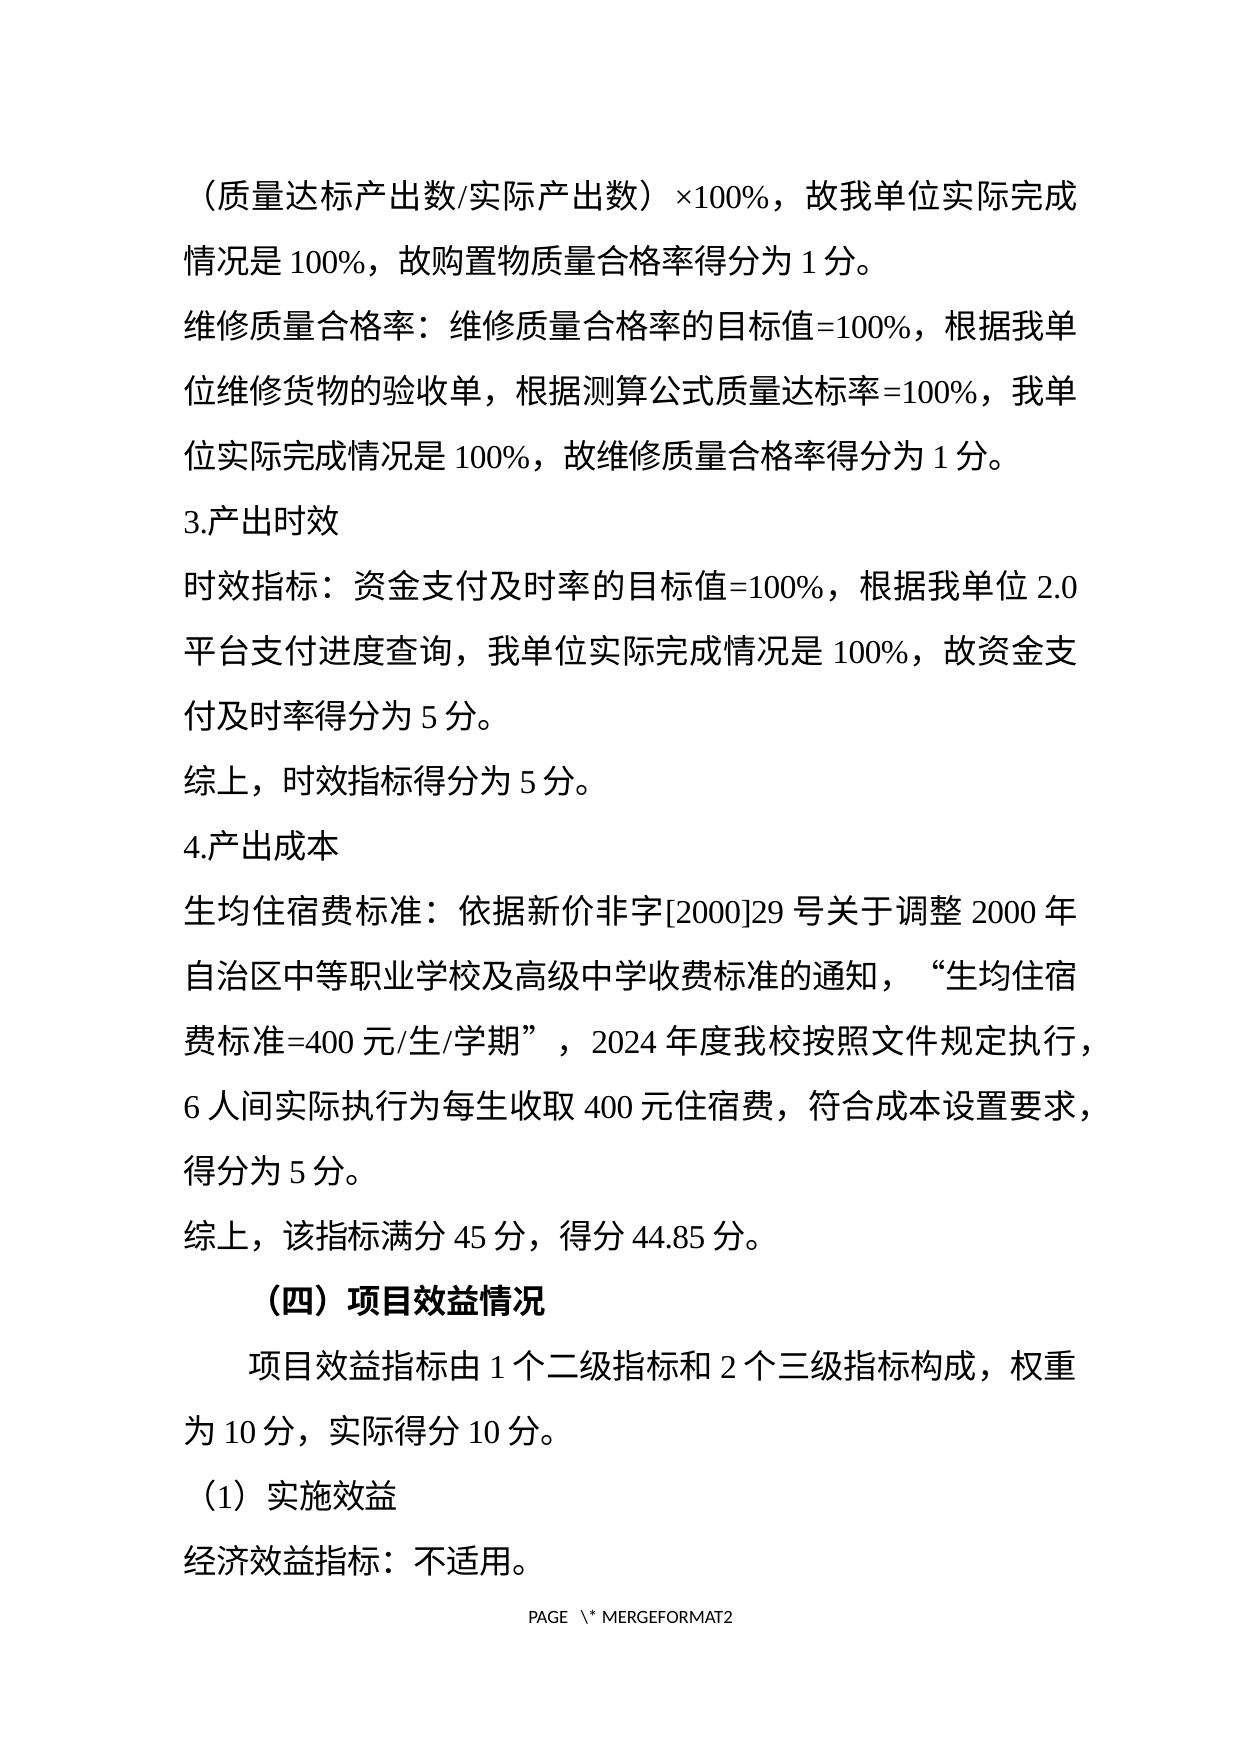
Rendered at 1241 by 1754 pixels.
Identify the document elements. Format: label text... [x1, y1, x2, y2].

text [183, 1332, 1078, 1592]
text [183, 162, 1078, 1267]
text （四）项目效益情况 [183, 1267, 1078, 1332]
